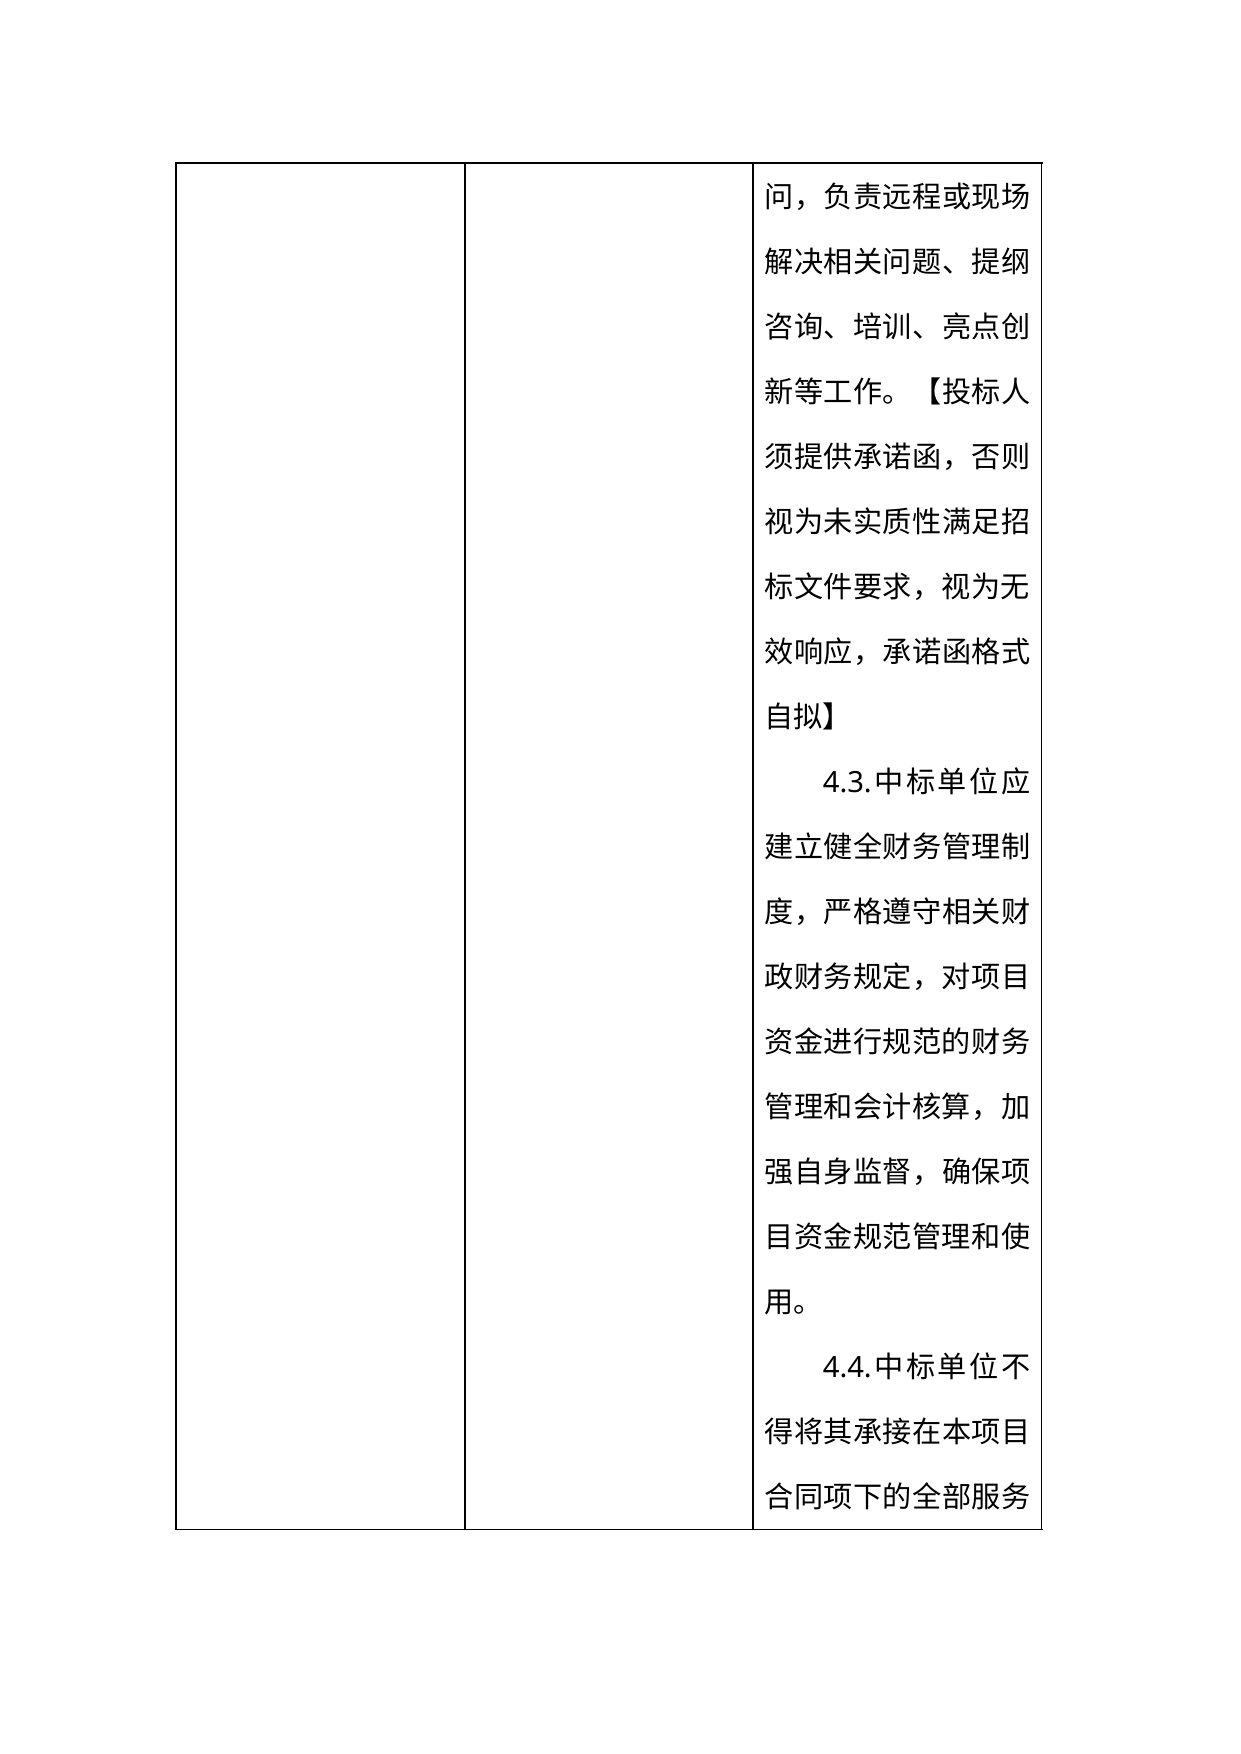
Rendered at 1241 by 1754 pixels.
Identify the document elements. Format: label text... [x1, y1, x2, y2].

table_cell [754, 164, 1041, 1528]
table_cell [466, 164, 752, 1528]
table_cell 1 [177, 164, 464, 1528]
